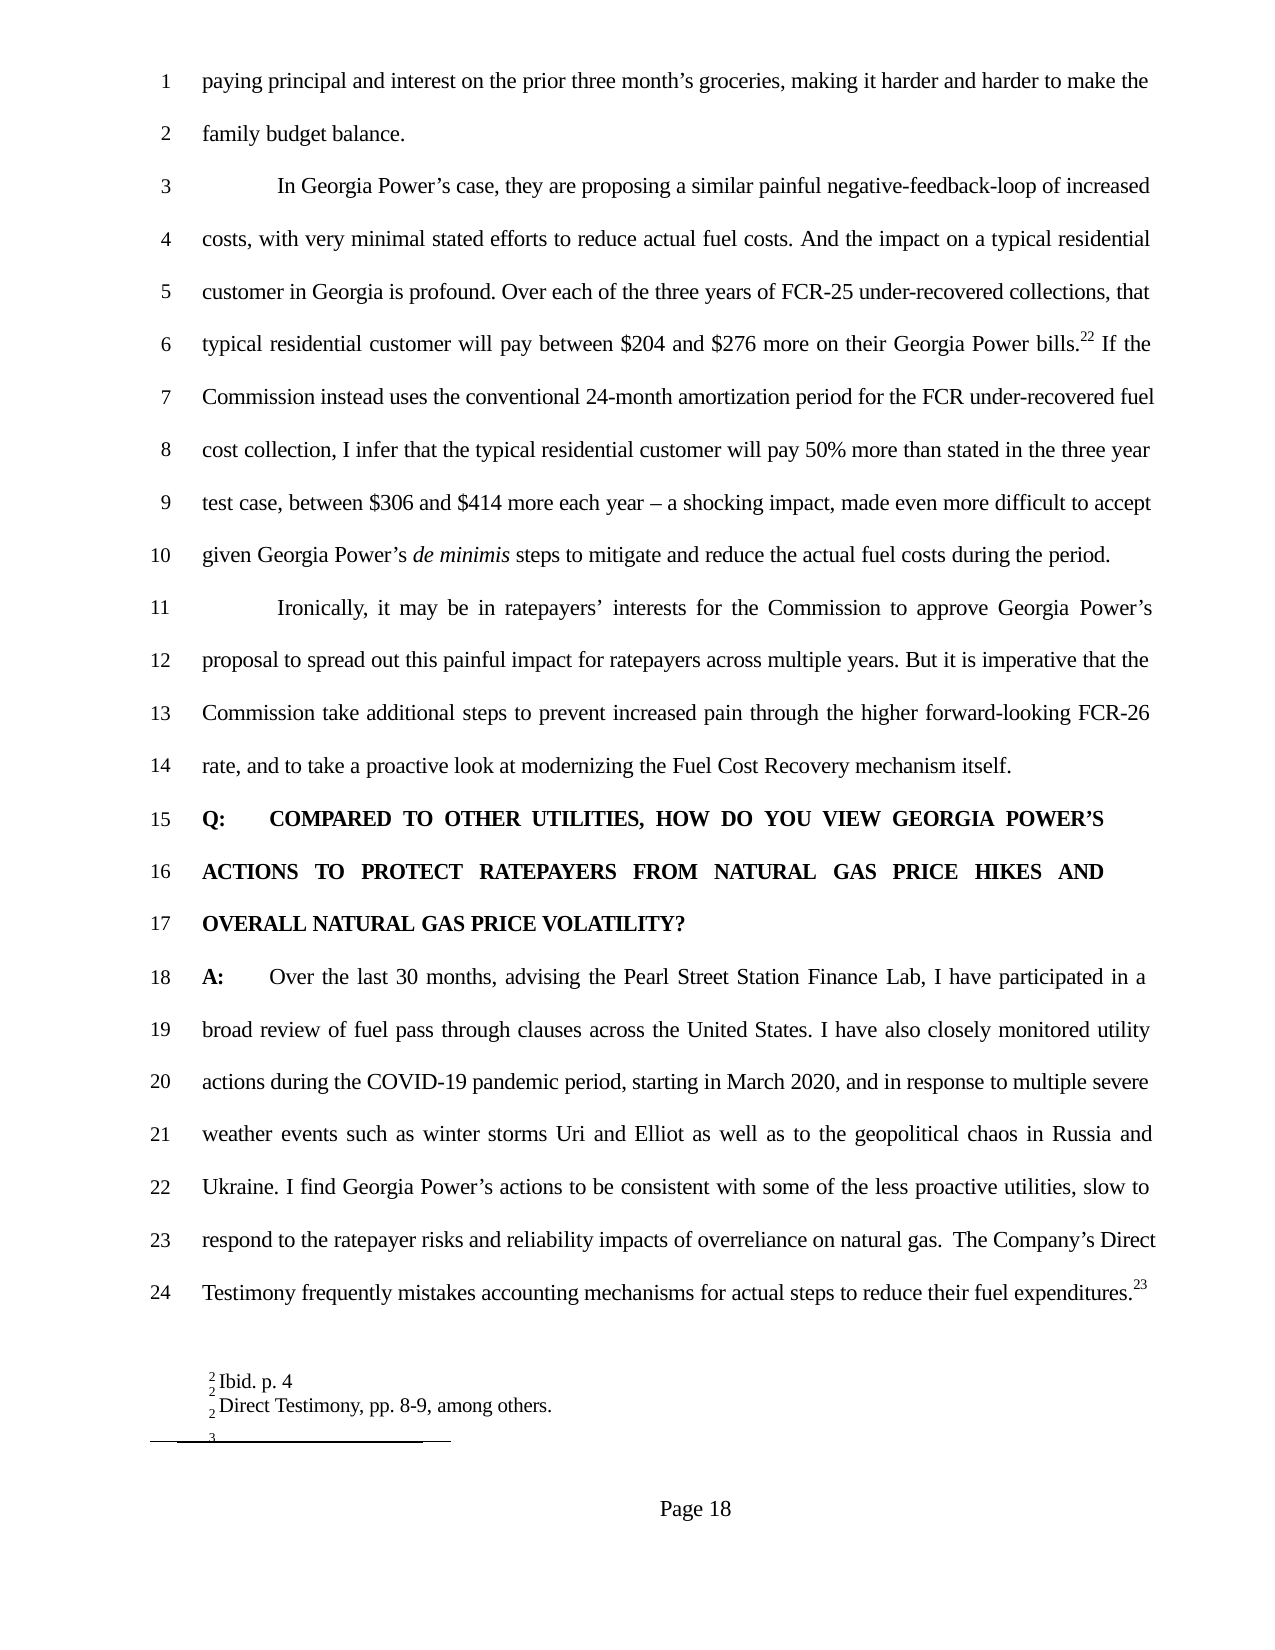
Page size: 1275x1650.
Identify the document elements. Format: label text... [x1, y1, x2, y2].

text OVERALL NATURAL GAS PRICE VOLATILITY? [202, 909, 1169, 937]
text respond to the ratepayer risks and reliability impacts of overreliance on natural gas. The Company’s Direct [202, 1225, 1169, 1253]
text cost collection, I infer that the typical residential customer will pay 50% more than stated in the three year [202, 435, 1169, 463]
text In Georgia Power’s case, they are proposing a similar painful negative-feedback-loop of increased [202, 172, 1169, 199]
text paying principal and interest on the prior three month’s groceries, making it harder and harder to make the [202, 68, 1169, 94]
text 8 [150, 435, 202, 462]
text ACTIONS TO PROTECT RATEPAYERS FROM NATURAL GAS PRICE HIKES AND [202, 859, 1169, 884]
text 6 [150, 329, 202, 357]
text 21 [150, 1119, 202, 1147]
text 4 [150, 224, 202, 252]
text 2 [150, 118, 202, 146]
text 24 [150, 1278, 202, 1305]
text 1 [150, 68, 202, 93]
text COMPARED TO OTHER UTILITIES, HOW DO YOU VIEW GEORGIA POWER’S [269, 806, 1169, 831]
text customer in Georgia is profound. Over each of the three years of FCR-25 under-recovered collections, that [202, 277, 1169, 305]
text 23 [150, 1225, 202, 1253]
text broad review of fuel pass through clauses across the United States. I have also closely monitored utility [202, 1017, 1169, 1042]
text Direct Testimony, pp. 8-9, among others. [219, 1393, 1169, 1417]
text Ironically, it may be in ratepayers’ interests for the Commission to approve Georgia Power’s [202, 593, 1169, 621]
text 22 [150, 1172, 202, 1200]
text 5 [150, 277, 202, 304]
text Ibid. p. 4 [219, 1369, 1169, 1393]
text Commission instead uses the conventional 24-month amortization period for the FCR under-recovered fuel [202, 382, 1169, 410]
text typical residential customer will pay between $204 and $276 more on their Georgia Power bills.22 If the [202, 330, 1169, 357]
text family budget balance. [202, 119, 1169, 147]
text proposal to spread out this painful impact for ratepayers across multiple years. But it is imperative that the [202, 646, 1169, 673]
text 3 [150, 171, 202, 199]
text 13 [150, 698, 202, 726]
text weather events such as winter storms Uri and Elliot as well as to the geopolitical chaos in Russia and [202, 1120, 1169, 1147]
text given Georgia Power’s de minimis steps to mitigate and reduce the actual fuel costs during the period. [202, 541, 1169, 568]
text 19 [150, 1017, 202, 1042]
text 12 [150, 645, 202, 673]
text 17 [150, 909, 202, 936]
text 18 [150, 964, 202, 989]
text 9 [150, 487, 202, 515]
text 14 [150, 751, 202, 778]
text A: [202, 964, 269, 989]
text Testimony frequently mistakes accounting mechanisms for actual steps to reduce their fuel expenditures.23 [202, 1278, 1169, 1306]
text Ukraine. I find Georgia Power’s actions to be consistent with some of the less proactive utilities, slow to [202, 1172, 1169, 1200]
text test case, between $306 and $414 more each year – a shocking impact, made even more difficult to accept [202, 488, 1169, 516]
text rate, and to take a proactive look at modernizing the Fuel Cost Recovery mechanism itself. [202, 751, 1169, 779]
text 11 [150, 593, 202, 620]
text Over the last 30 months, advising the Pearl Street Station Finance Lab, I have participated in a [269, 964, 1169, 989]
text costs, with very minimal stated efforts to reduce actual fuel costs. And the impact on a typical residential [202, 224, 1169, 252]
text actions during the COVID-19 pandemic period, starting in March 2020, and in response to multiple severe [202, 1067, 1169, 1095]
text Page 18 [659, 1496, 1169, 1522]
text Q: [202, 806, 269, 831]
text 15 [150, 806, 202, 831]
text 7 [150, 382, 202, 410]
text 16 [150, 859, 202, 884]
text 20 [150, 1067, 202, 1094]
text 10 [150, 540, 202, 568]
text Commission take additional steps to prevent increased pain through the higher forward-looking FCR-26 [202, 698, 1169, 726]
